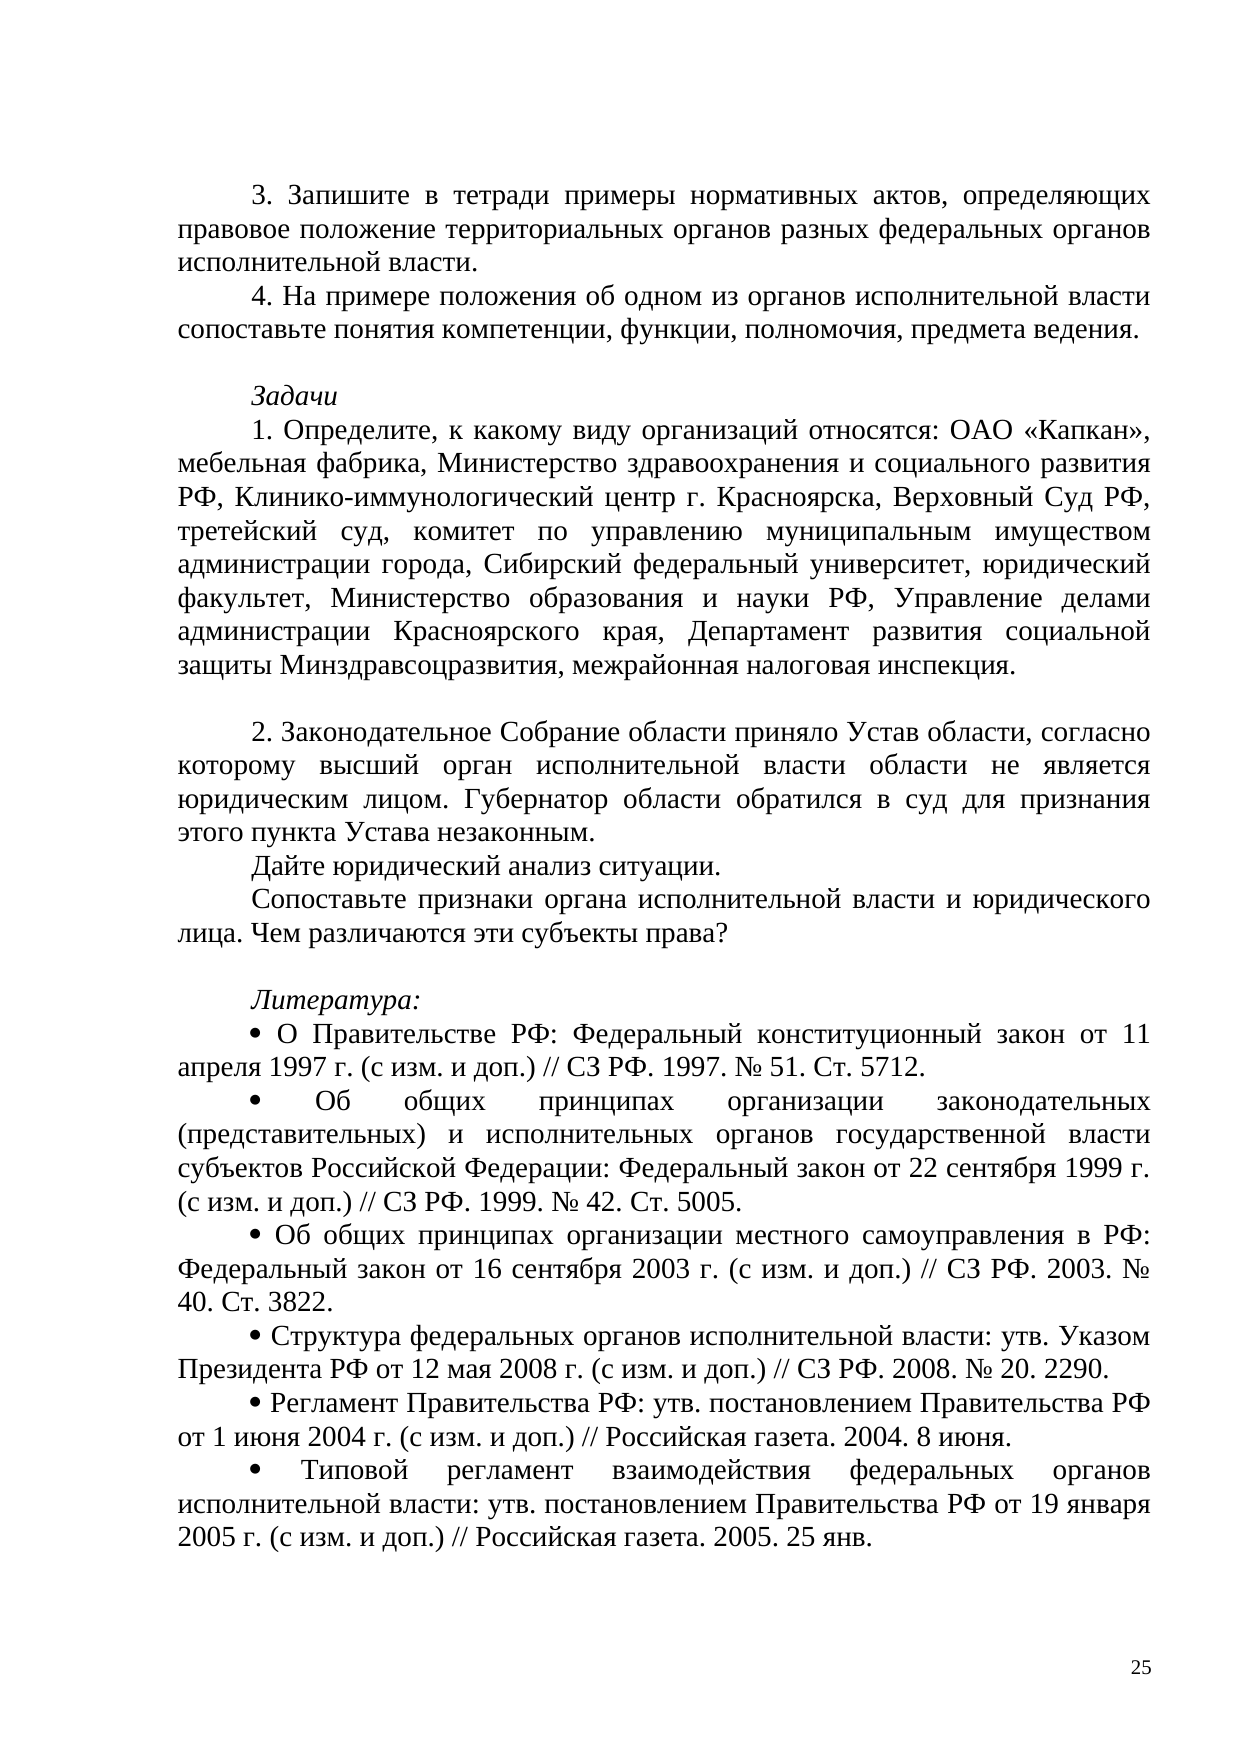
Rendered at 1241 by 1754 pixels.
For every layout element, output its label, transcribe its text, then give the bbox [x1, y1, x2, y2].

text Дайте юридический анализ ситуации. [177, 848, 1152, 882]
text 3. Запишите в тетради примеры нормативных актов, определяющих правовое положение территориальных органов разных федеральных органов исполнительной власти. [177, 177, 1152, 278]
text 4. На примере положения об одном из органов исполнительной власти сопоставьте понятия компетенции, функции, полномочия, предмета ведения. [177, 278, 1152, 345]
text Об общих принципах организации законодательных (представительных) и исполнительных органов государственной власти субъектов Российской Федерации: Федеральный закон от 22 сентября . (с изм. и доп.) // СЗ РФ. 1999. № 42. Ст. 5005. [177, 1083, 1152, 1217]
text Типовой регламент взаимодействия федеральных органов исполнительной власти: утв. постановлением Правительства РФ от 19 января . (с изм. и доп.) // Российская газета. 2005. 25 янв. [177, 1452, 1152, 1553]
text Литература: [177, 982, 1152, 1016]
text 2. Законодательное Собрание области приняло Устав области, согласно которому высший орган исполнительной власти области не является юридическим лицом. Губернатор области обратился в суд для признания этого пункта Устава незаконным. [177, 714, 1152, 848]
text Задачи [177, 378, 1152, 412]
text Структура федеральных органов исполнительной власти: утв. Указом Президента РФ от 12 мая . (с изм. и доп.) // СЗ РФ. 2008. № 20. 2290. [177, 1318, 1152, 1385]
text 1. Определите, к какому виду организаций относятся: ОАО «Капкан», мебельная фабрика, Министерство здравоохранения и социального развития РФ, Клинико-иммунологический центр г. Красноярска, Верховный Суд РФ, третейский суд, комитет по управлению муниципальным имуществом администрации города, Сибирский федеральный университет, юридический факультет, Министерство образования и науки РФ, Управление делами администрации Красноярского края, Департамент развития социальной защиты Минздравсоцразвития, межрайонная налоговая инспекция. [177, 412, 1152, 680]
text О Правительстве РФ: Федеральный конституционный закон от 11 апреля . (с изм. и доп.) // СЗ РФ. 1997. № 51. Ст. 5712. [177, 1016, 1152, 1083]
text Сопоставьте признаки органа исполнительной власти и юридического лица. Чем различаются эти субъекты права? [177, 882, 1152, 949]
text Об общих принципах организации местного самоуправления в РФ: Федеральный закон от 16 сентября . (с изм. и доп.) // СЗ РФ. 2003. № 40. Ст. 3822. [177, 1217, 1152, 1318]
text Регламент Правительства РФ: утв. постановлением Правительства РФ от 1 июня . (с изм. и доп.) // Российская газета. 2004. 8 июня. [177, 1385, 1152, 1452]
